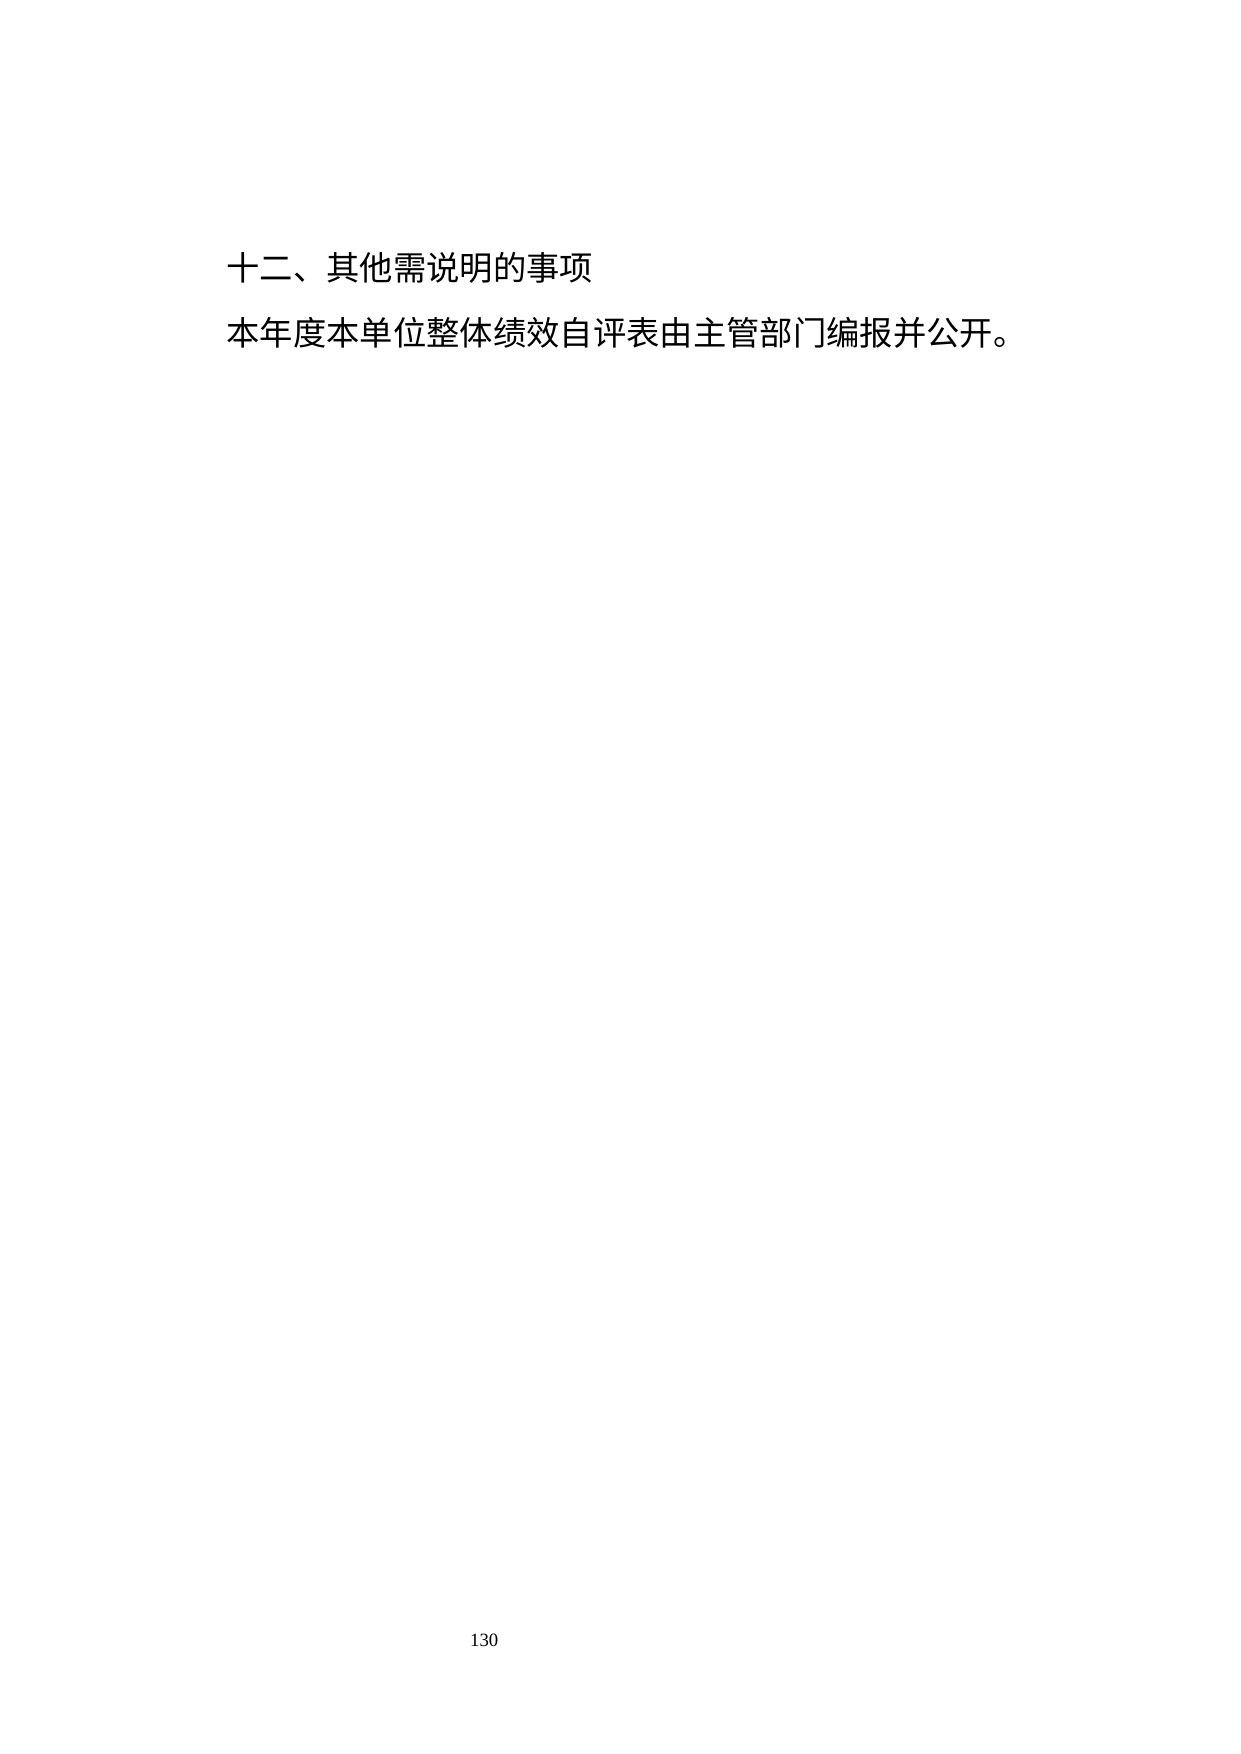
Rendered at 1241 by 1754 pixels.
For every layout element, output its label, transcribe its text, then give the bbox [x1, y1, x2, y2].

text 十二、其他需说明的事项 [159, 233, 1081, 298]
text 本年度本单位整体绩效自评表由主管部门编报并公开。 [159, 298, 1081, 363]
